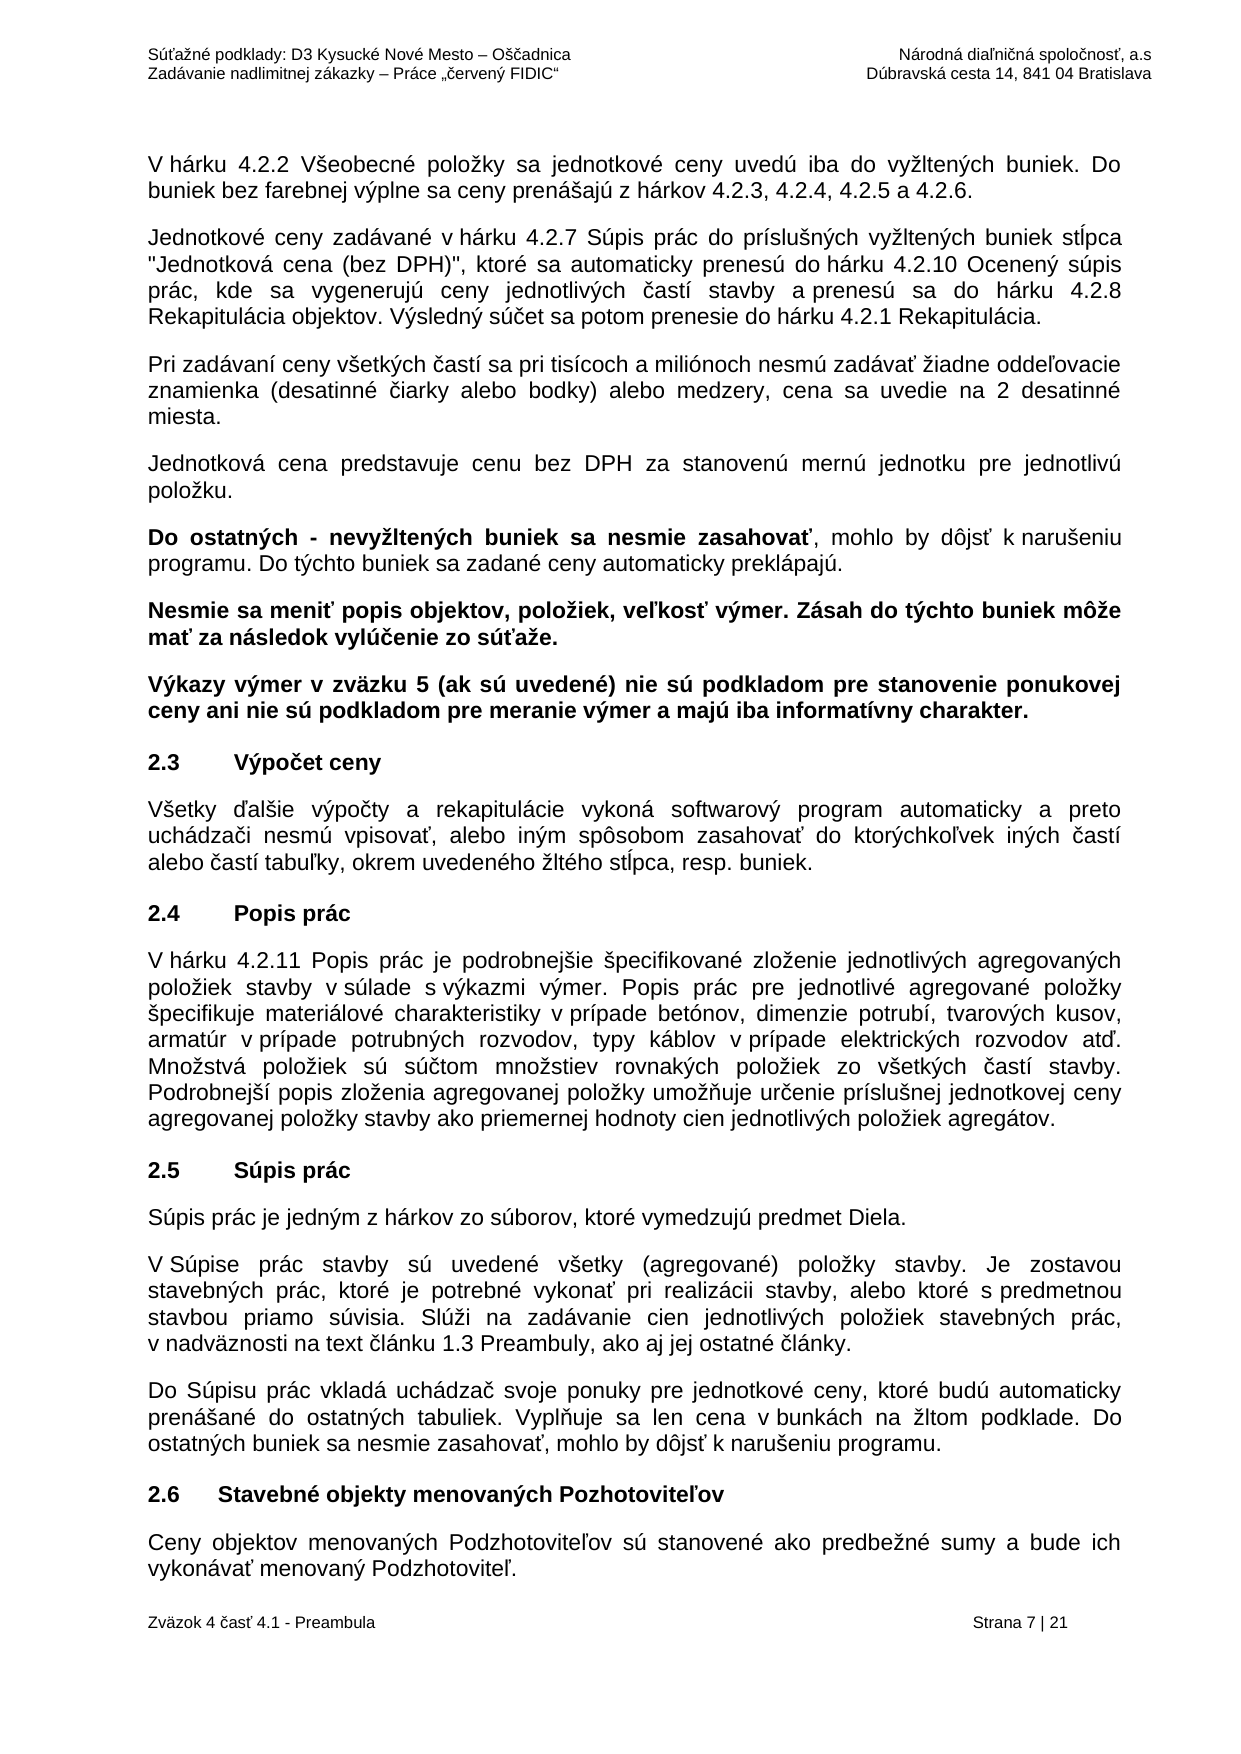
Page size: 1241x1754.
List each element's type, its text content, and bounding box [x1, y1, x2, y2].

text Jednotkové ceny zadávané v hárku 4.2.7 Súpis prác do príslušných vyžltených buniek stĺpca "Jednotková cena (bez DPH)", ktoré sa automaticky prenesú do hárku 4.2.10 Ocenený súpis prác, kde sa vygenerujú ceny jednotlivých častí stavby a prenesú sa do hárku 4.2.8 Rekapitulácia objektov. Výsledný súčet sa potom prenesie do hárku 4.2.1 Rekapitulácia. [148, 224, 1122, 330]
text Jednotková cena predstavuje cenu bez DPH za stanovenú mernú jednotku pre jednotlivú položku. [148, 450, 1122, 503]
text Do Súpisu prác vkladá uchádzač svoje ponuky pre jednotkové ceny, ktoré budú automaticky prenášané do ostatných tabuliek. Vyplňuje sa len cena v bunkách na žltom podklade. Do ostatných buniek sa nesmie zasahovať, mohlo by dôjsť k narušeniu programu. [148, 1377, 1122, 1456]
subtitle 2.3 Výpočet ceny [148, 749, 1122, 775]
subtitle 2.4 Popis prác [148, 900, 1122, 926]
subtitle 2.5 Súpis prác [148, 1157, 1122, 1183]
text V hárku 4.2.11 Popis prác je podrobnejšie špecifikované zloženie jednotlivých agregovaných položiek stavby v súlade s výkazmi výmer. Popis prác pre jednotlivé agregované položky špecifikuje materiálové charakteristiky v prípade betónov, dimenzie potrubí, tvarových kusov, armatúr v prípade potrubných rozvodov, typy káblov v prípade elektrických rozvodov atď. Množstvá položiek sú súčtom množstiev rovnakých položiek zo všetkých častí stavby. Podrobnejší popis zloženia agregovanej položky umožňuje určenie príslušnej jednotkovej ceny agregovanej položky stavby ako priemernej hodnoty cien jednotlivých položiek agregátov. [148, 947, 1122, 1132]
text Nesmie sa meniť popis objektov, položiek, veľkosť výmer. Zásah do týchto buniek môže mať za následok vylúčenie zo súťaže. [148, 597, 1122, 650]
text Pri zadávaní ceny všetkých častí sa pri tisícoch a miliónoch nesmú zadávať žiadne oddeľovacie znamienka (desatinné čiarky alebo bodky) alebo medzery, cena sa uvedie na 2 desatinné miesta. [148, 351, 1122, 429]
text Výkazy výmer v zväzku 5 (ak sú uvedené) nie sú podkladom pre stanovenie ponukovej ceny ani nie sú podkladom pre meranie výmer a majú iba informatívny charakter. [148, 671, 1122, 724]
text V hárku 4.2.2 Všeobecné položky sa jednotkové ceny uvedú iba do vyžltených buniek. Do buniek bez farebnej výplne sa ceny prenášajú z hárkov 4.2.3, 4.2.4, 4.2.5 a 4.2.6. [148, 151, 1122, 203]
text Do ostatných - nevyžltených buniek sa nesmie zasahovať, mohlo by dôjsť k narušeniu programu. Do týchto buniek sa zadané ceny automaticky preklápajú. [148, 524, 1122, 577]
text Súpis prác je jedným z hárkov zo súborov, ktoré vymedzujú predmet Diela. [148, 1204, 1122, 1230]
text Všetky ďalšie výpočty a rekapitulácie vykoná softwarový program automaticky a preto uchádzači nesmú vpisovať, alebo iným spôsobom zasahovať do ktorýchkoľvek iných častí alebo častí tabuľky, okrem uvedeného žltého stĺpca, resp. buniek. [148, 796, 1122, 875]
text Ceny objektov menovaných Podzhotoviteľov sú stanovené ako predbežné sumy a bude ich vykonávať menovaný Podzhotoviteľ. [148, 1528, 1122, 1581]
text V Súpise prác stavby sú uvedené všetky (agregované) položky stavby. Je zostavou stavebných prác, ktoré je potrebné vykonať pri realizácii stavby, alebo ktoré s predmetnou stavbou priamo súvisia. Slúži na zadávanie cien jednotlivých položiek stavebných prác, v nadväznosti na text článku 1.3 Preambuly, ako aj jej ostatné články. [148, 1251, 1122, 1356]
subtitle 2.6 Stavebné objekty menovaných Pozhotoviteľov [148, 1481, 1122, 1508]
